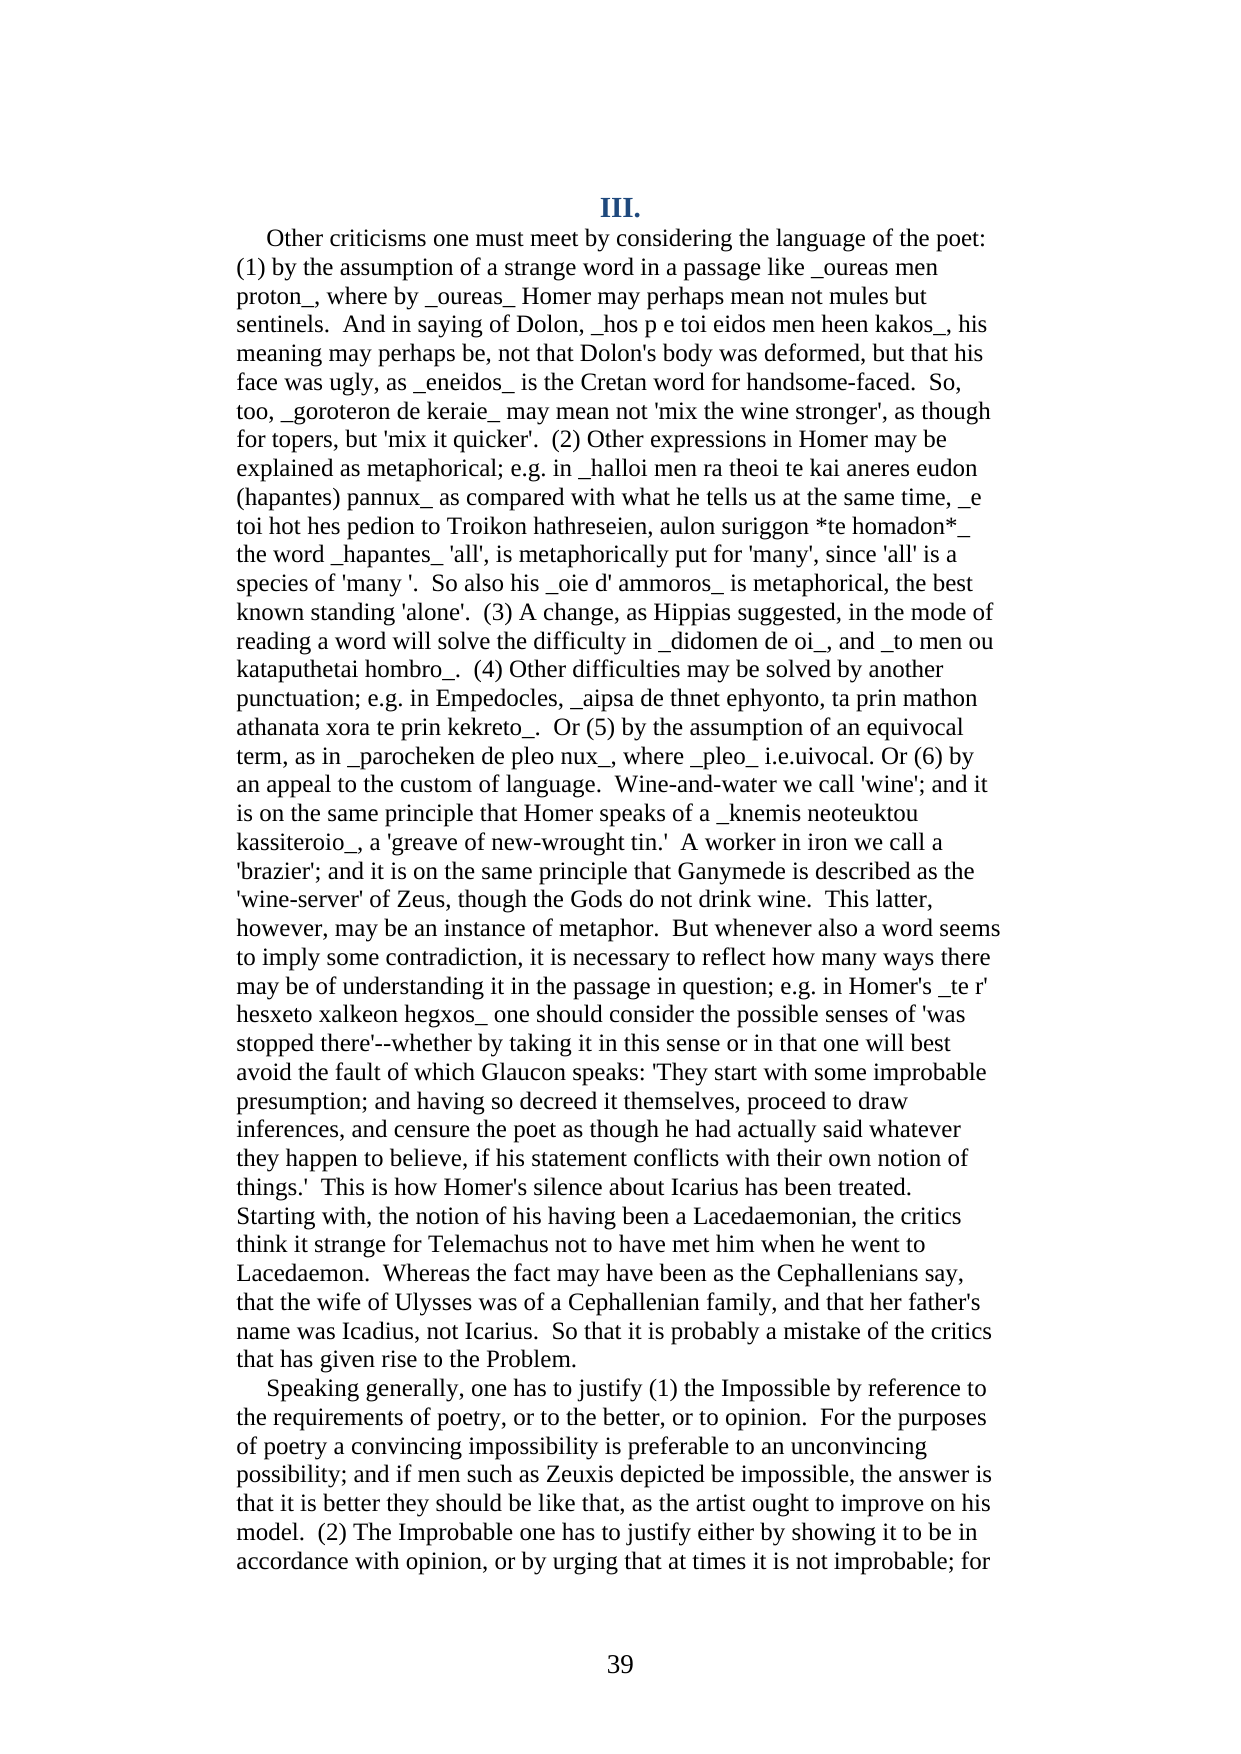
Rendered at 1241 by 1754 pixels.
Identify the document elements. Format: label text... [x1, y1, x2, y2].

text Other criticisms one must meet by considering the language of the poet: (1) by the assumption of a strange word in a passage like _oureas men proton_, where by _oureas_ Homer may perhaps mean not mules but sentinels. And in saying of Dolon, _hos p e toi eidos men heen kakos_, his meaning may perhaps be, not that Dolon's body was deformed, but that his face was ugly, as _eneidos_ is the Cretan word for handsome-faced. So, too, _goroteron de keraie_ may mean not 'mix the wine stronger', as though for topers, but 'mix it quicker'. (2) Other expressions in Homer may be explained as metaphorical; e.g. in _halloi men ra theoi te kai aneres eudon (hapantes) pannux_ as compared with what he tells us at the same time, _e toi hot hes pedion to Troikon hathreseien, aulon suriggon *te homadon*_ the word _hapantes_ 'all', is metaphorically put for 'many', since 'all' is a species of 'many '. So also his _oie d' ammoros_ is metaphorical, the best known standing 'alone'. (3) A change, as Hippias suggested, in the mode of reading a word will solve the difficulty in _didomen de oi_, and _to men ou kataputhetai hombro_. (4) Other difficulties may be solved by another punctuation; e.g. in Empedocles, _aipsa de thnet ephyonto, ta prin mathon athanata xora te prin kekreto_. Or (5) by the assumption of an equivocal term, as in _parocheken de pleo nux_, where _pleo_ i.e.uivocal. Or (6) by an appeal to the custom of language. Wine-and-water we call 'wine'; and it is on the same principle that Homer speaks of a _knemis neoteuktou kassiteroio_, a 'greave of new-wrought tin.' A worker in iron we call a 'brazier'; and it is on the same principle that Ganymede is described as the 'wine-server' of Zeus, though the Gods do not drink wine. This latter, however, may be an instance of metaphor. But whenever also a word seems to imply some contradiction, it is necessary to reflect how many ways there may be of understanding it in the passage in question; e.g. in Homer's _te r' hesxeto xalkeon hegxos_ one should consider the possible senses of 'was stopped there'--whether by taking it in this sense or in that one will best avoid the fault of which Glaucon speaks: 'They start with some improbable presumption; and having so decreed it themselves, proceed to draw inferences, and censure the poet as though he had actually said whatever they happen to believe, if his statement conflicts with their own notion of things.' This is how Homer's silence about Icarius has been treated. Starting with, the notion of his having been a Lacedaemonian, the critics think it strange for Telemachus not to have met him when he went to . Whereas the fact may have been as the Cephallenians say, that the wife of Ulysses was of a Cephallenian family, and that her father's name was Icadius, not Icarius. So that it is probably a mistake of the critics that has given rise to the Problem. [236, 223, 1004, 1373]
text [236, 1373, 1004, 1574]
subtitle III. [236, 190, 1004, 223]
